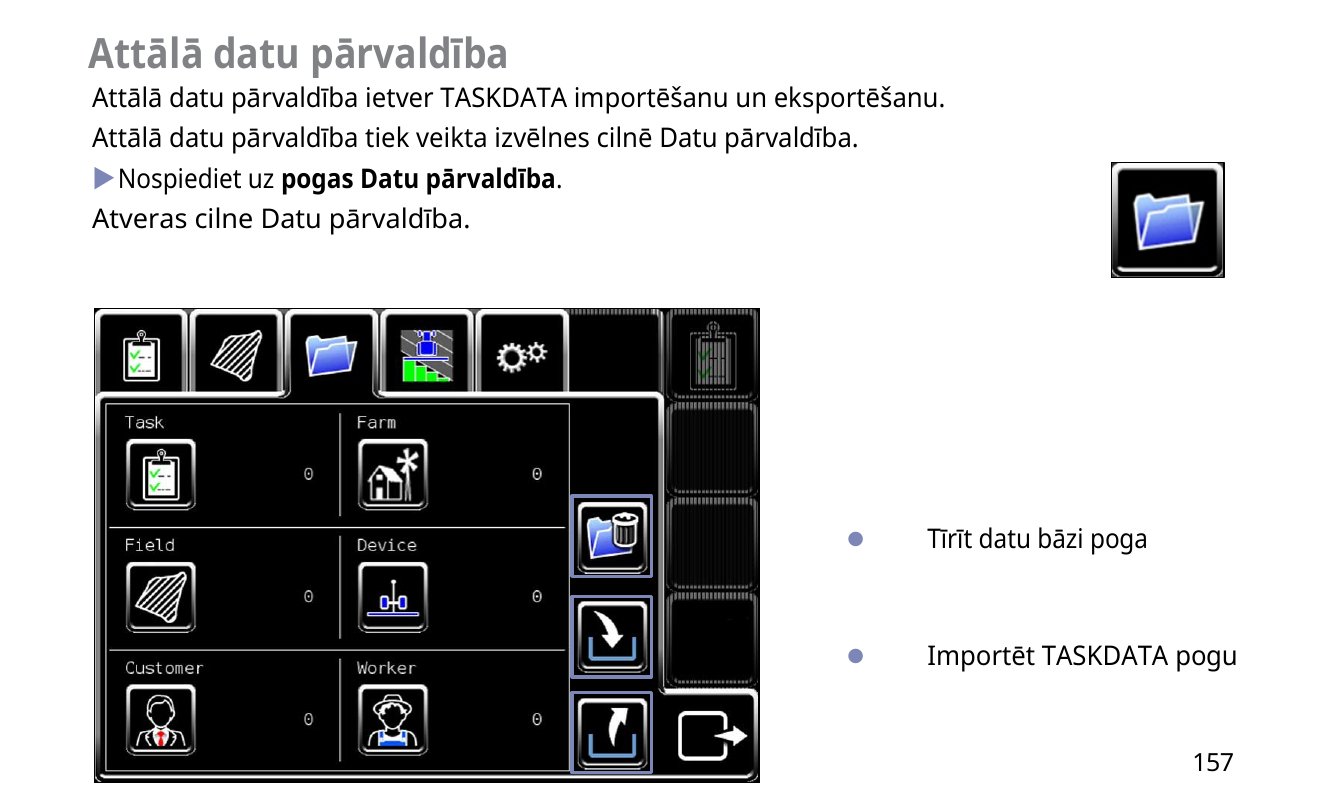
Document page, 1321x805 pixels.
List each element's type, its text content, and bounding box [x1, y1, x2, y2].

picture [1112, 163, 1223, 277]
list Tīrīt datu bāzi poga [846, 520, 1258, 557]
text Attālā datu pārvaldība ietver TASKDATA importēšanu un eksportēšanu. Attālā datu pārvaldība tiek veikta izvēlnes cilnē Datu pārvaldība. [92, 78, 973, 156]
picture [95, 309, 758, 782]
subtitle Attālā datu pārvaldība [88, 27, 1258, 78]
list Nospiediet uz pogas Datu pārvaldība. Atveras cilne Datu pārvaldība. [92, 159, 603, 237]
list Importēt TASKDATA pogu [846, 636, 1258, 673]
